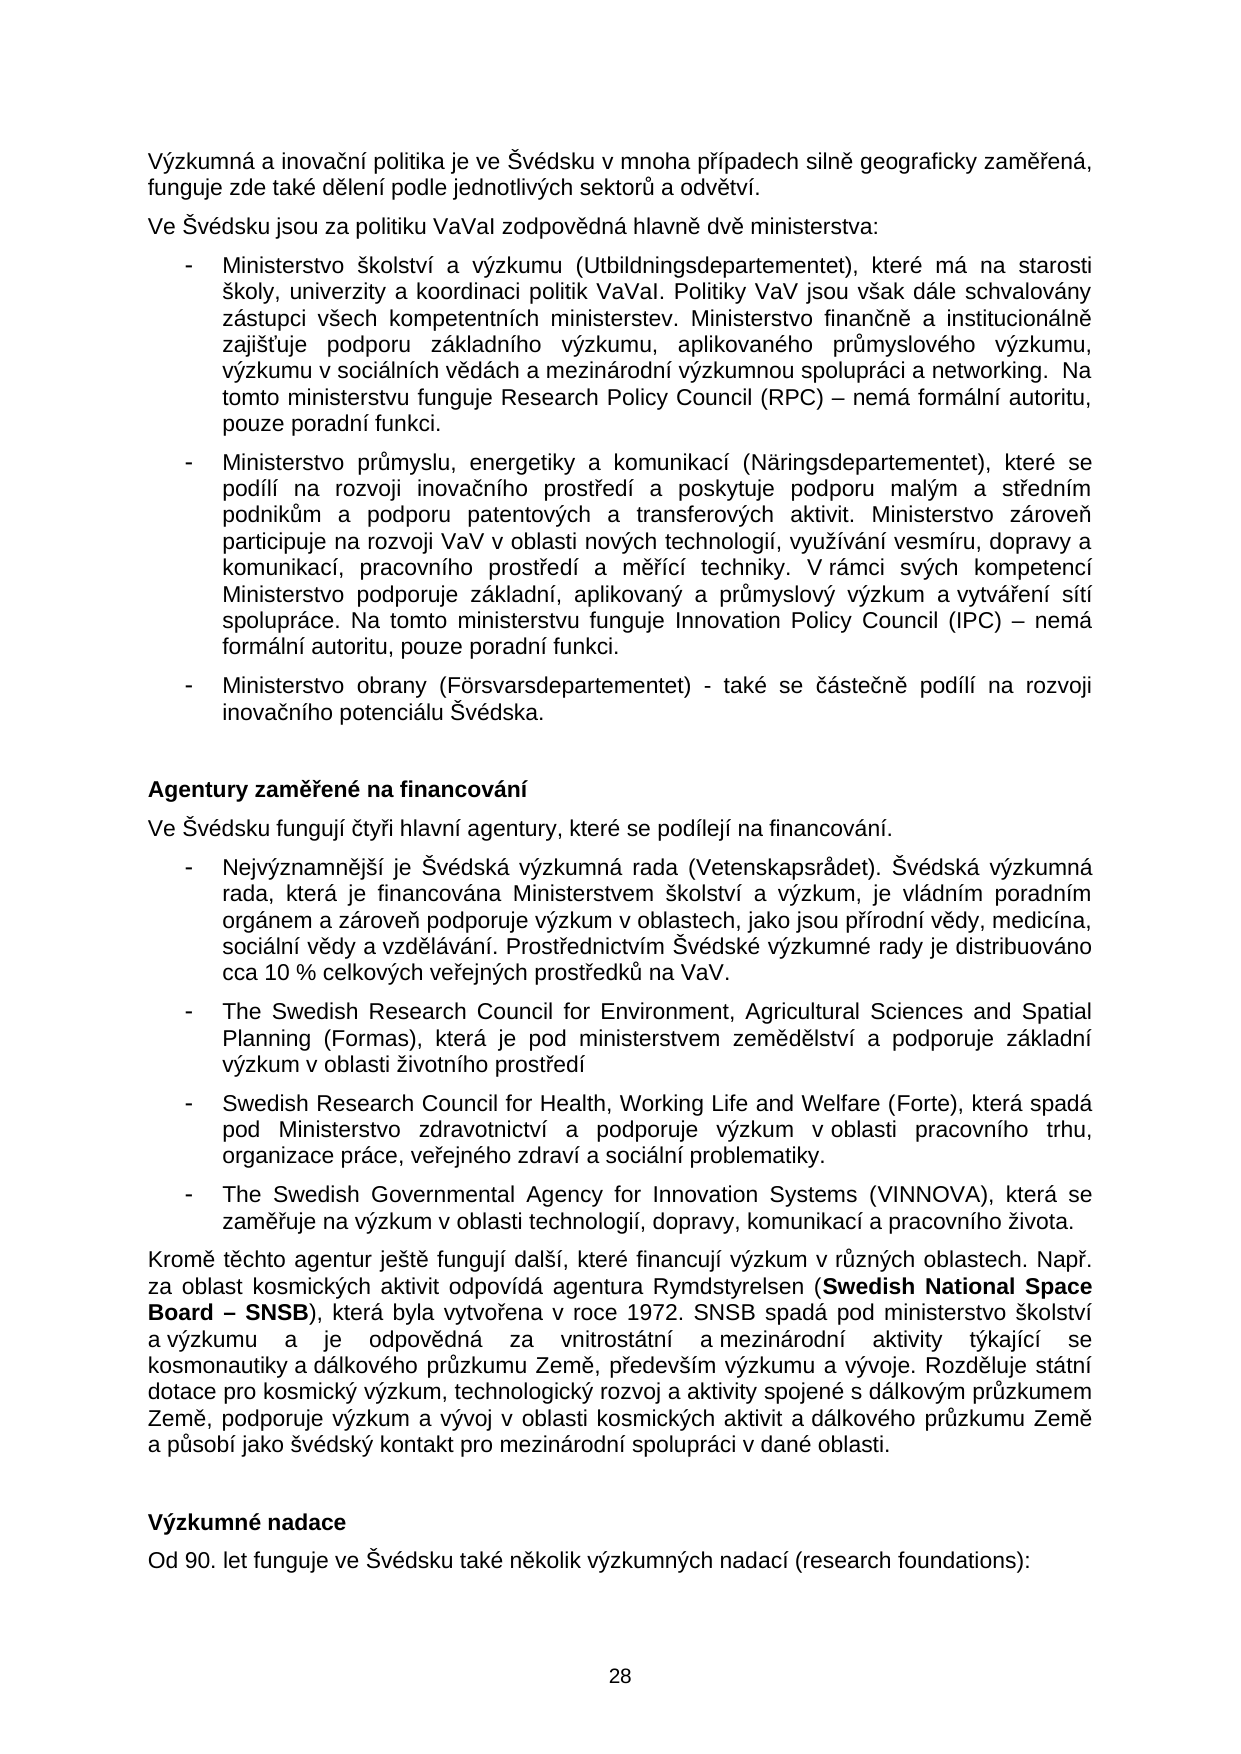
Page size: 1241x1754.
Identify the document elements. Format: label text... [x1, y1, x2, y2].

text Od 90. let funguje ve Švédsku také několik výzkumných nadací (research foundations): [148, 1547, 1092, 1574]
list Nejvýznamnější je Švédská výzkumná rada (Vetenskapsrådet). Švédská výzkumná rada, která je financována Ministerstvem školství a výzkum, je vládním poradním orgánem a zároveň podporuje výzkum v oblastech, jako jsou přírodní vědy, medicína, sociální vědy a vzdělávání. Prostřednictvím Švédské výzkumné rady je distribuováno cca 10 % celkových veřejných prostředků na VaV. [185, 854, 1092, 986]
text Ve Švédsku jsou za politiku VaVaI zodpovědná hlavně dvě ministerstva: [148, 213, 1092, 239]
text Kromě těchto agentur ještě fungují další, které financují výzkum v různých oblastech. Např. za oblast kosmických aktivit odpovídá agentura Rymdstyrelsen (Swedish National Space Board – SNSB), která byla vytvořena v roce 1972. SNSB spadá pod ministerstvo školství a výzkumu a je odpovědná za vnitrostátní a mezinárodní aktivity týkající se kosmonautiky a dálkového průzkumu Země, především výzkumu a vývoje. Rozděluje státní dotace pro kosmický výzkum, technologický rozvoj a aktivity spojené s dálkovým průzkumem Země, podporuje výzkum a vývoj v oblasti kosmických aktivit a dálkového průzkumu Země a působí jako švédský kontakt pro mezinárodní spolupráci v dané oblasti. [148, 1246, 1092, 1457]
text Agentury zaměřené na financování [148, 776, 1092, 802]
list Ministerstvo školství a výzkumu (Utbildningsdepartementet), které má na starosti školy, univerzity a koordinaci politik VaVaI. Politiky VaV jsou však dále schvalovány zástupci všech kompetentních ministerstev. Ministerstvo finančně a institucionálně zajišťuje podporu základního výzkumu, aplikovaného průmyslového výzkumu, výzkumu v sociálních vědách a mezinárodní výzkumnou spolupráci a networking. Na tomto ministerstvu funguje Research Policy Council (RPC) – nemá formální autoritu, pouze poradní funkci. [185, 252, 1092, 436]
text Ve Švédsku fungují čtyři hlavní agentury, které se podílejí na financování. [148, 815, 1092, 841]
list The Swedish Governmental Agency for Innovation Systems (VINNOVA), která se zaměřuje na výzkum v oblasti technologií, dopravy, komunikací a pracovního života. [185, 1181, 1092, 1234]
list Ministerstvo obrany (Försvarsdepartementet) - také se částečně podílí na rozvoji inovačního potenciálu Švédska. [185, 672, 1092, 725]
list Ministerstvo průmyslu, energetiky a komunikací (Näringsdepartementet), které se podílí na rozvoji inovačního prostředí a poskytuje podporu malým a středním podnikům a podporu patentových a transferových aktivit. Ministerstvo zároveň participuje na rozvoji VaV v oblasti nových technologií, využívání vesmíru, dopravy a komunikací, pracovního prostředí a měřící techniky. V rámci svých kompetencí Ministerstvo podporuje základní, aplikovaný a průmyslový výzkum a vytváření sítí spolupráce. Na tomto ministerstvu funguje Innovation Policy Council (IPC) – nemá formální autoritu, pouze poradní funkci. [185, 449, 1092, 659]
list The Swedish Research Council for Environment, Agricultural Sciences and Spatial Planning (Formas), která je pod ministerstvem zemědělství a podporuje základní výzkum v oblasti životního prostředí [185, 998, 1092, 1077]
text Výzkumné nadace [148, 1509, 1092, 1535]
list Swedish Research Council for Health, Working Life and Welfare (Forte), která spadá pod Ministerstvo zdravotnictví a podporuje výzkum v oblasti pracovního trhu, organizace práce, veřejného zdraví a sociální problematiky. [185, 1090, 1092, 1169]
text Výzkumná a inovační politika je ve Švédsku v mnoha případech silně geograficky zaměřená, funguje zde také dělení podle jednotlivých sektorů a odvětví. [148, 148, 1092, 200]
